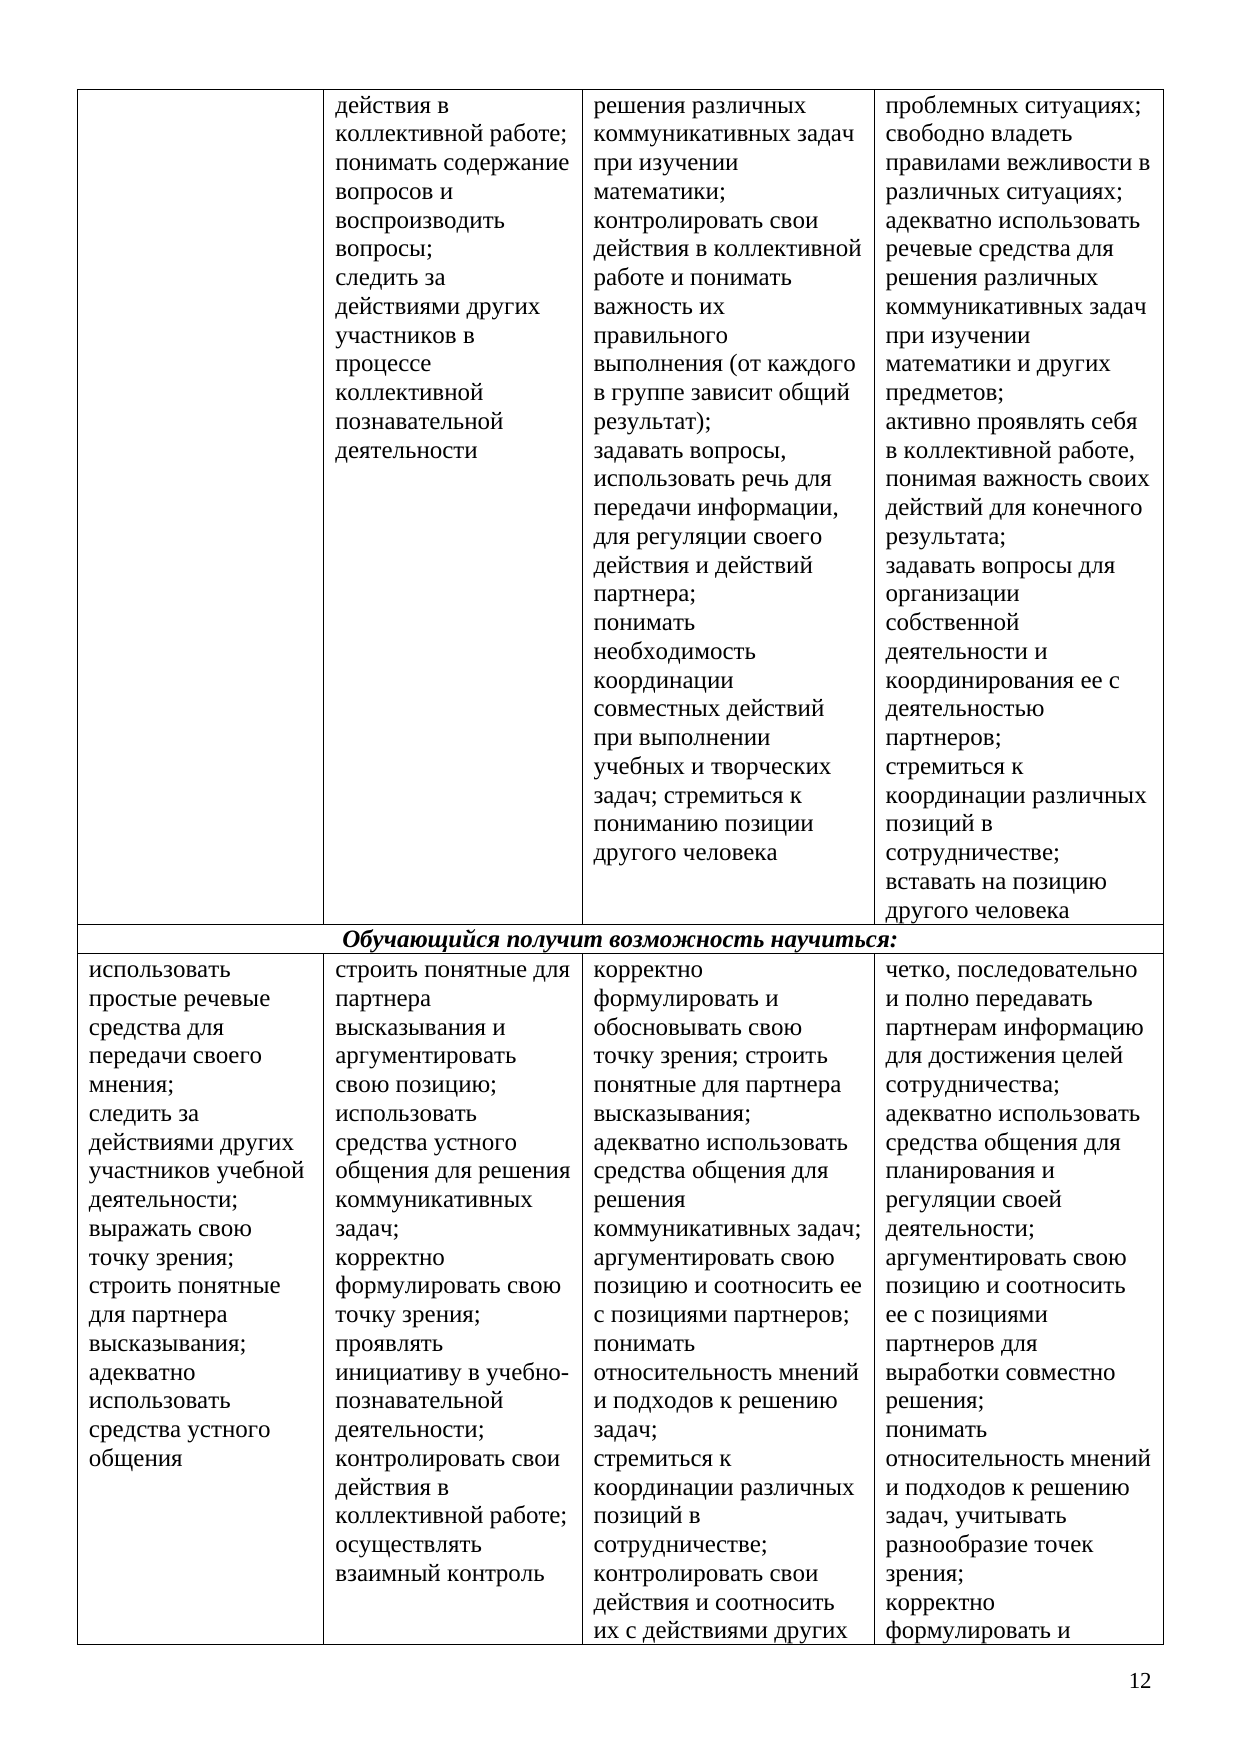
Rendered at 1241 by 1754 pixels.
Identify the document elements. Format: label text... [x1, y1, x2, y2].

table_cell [324, 90, 582, 923]
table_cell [875, 954, 1163, 1644]
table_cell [583, 90, 874, 923]
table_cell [583, 954, 874, 1644]
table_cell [324, 954, 582, 1644]
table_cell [875, 90, 1163, 923]
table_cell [78, 954, 323, 1644]
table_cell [78, 90, 323, 923]
table_cell Обучающийся получит возможность научиться: [78, 925, 1163, 953]
